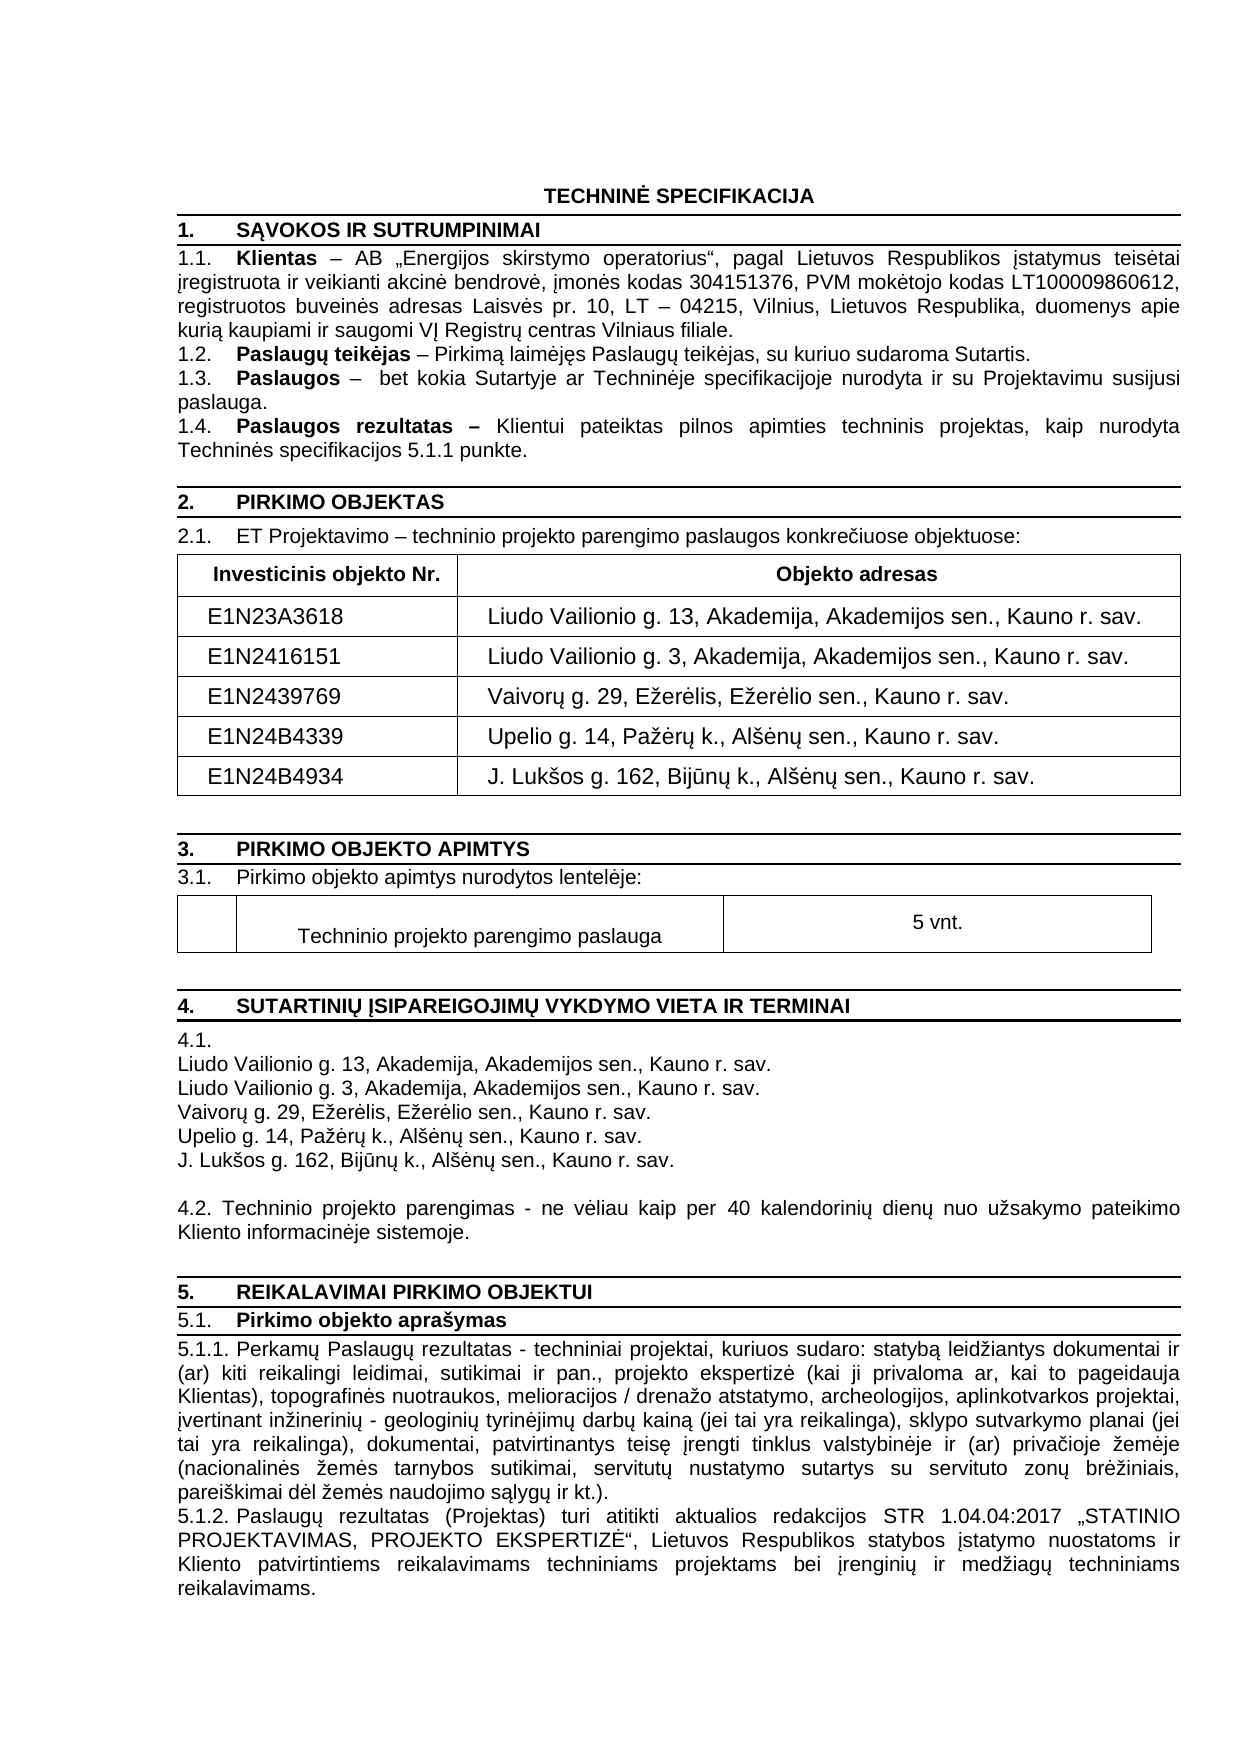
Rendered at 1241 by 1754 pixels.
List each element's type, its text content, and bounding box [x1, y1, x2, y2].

list REIKALAVIMAI PIRKIMO OBJEKTUI [177, 1278, 1181, 1306]
table_header [178, 896, 236, 952]
list Perkamų Paslaugų rezultatas - techniniai projektai, kuriuos sudaro: statybą leidžiantys dokumentai ir (ar) kiti reikalingi leidimai, sutikimai ir pan., projekto ekspertizė (kai ji privaloma ar, kai to pageidauja Klientas), topografinės nuotraukos, melioracijos / drenažo atstatymo, archeologijos, aplinkotvarkos projektai, įvertinant inžinerinių - geologinių tyrinėjimų darbų kainą (jei tai yra reikalinga), sklypo sutvarkymo planai (jei tai yra reikalinga), dokumentai, patvirtinantys teisę įrengti tinklus valstybinėje ir (ar) privačioje žemėje (nacionalinės žemės tarnybos sutikimai, servitutų nustatymo sutartys su servituto zonų brėžiniais, pareiškimai dėl žemės naudojimo sąlygų ir kt.). [177, 1336, 1181, 1504]
text 4.2. Techninio projekto parengimas - ne vėliau kaip per 40 kalendorinių dienų nuo užsakymo pateikimo Kliento informacinėje sistemoje. [177, 1196, 1181, 1243]
table_cell E1N23A3618 [178, 597, 457, 636]
table_cell E1N24B4934 [178, 757, 457, 795]
table_cell Vaivorų g. 29, Ežerėlis, Ežerėlio sen., Kauno r. sav. [458, 677, 1180, 716]
text Liudo Vailionio g. 3, Akademija, Akademijos sen., Kauno r. sav. [177, 1076, 1181, 1100]
list SĄVOKOS IR SUTRUMPINIMAI [177, 216, 1181, 244]
text J. Lukšos g. 162, Bijūnų k., Alšėnų sen., Kauno r. sav. [177, 1148, 1181, 1172]
text Vaivorų g. 29, Ežerėlis, Ežerėlio sen., Kauno r. sav. [177, 1100, 1181, 1124]
table_cell E1N24B4339 [178, 717, 457, 756]
list PIRKIMO OBJEKTO APIMTYS [177, 835, 1181, 863]
text TECHNINĖ SPECIFIKACIJA [177, 183, 1181, 207]
list Klientas – AB „Energijos skirstymo operatorius“, pagal Lietuvos Respublikos įstatymus teisėtai įregistruota ir veikianti akcinė bendrovė, įmonės kodas 304151376, PVM mokėtojo kodas LT100009860612, registruotos buveinės adresas Laisvės pr. 10, LT – 04215, Vilnius, Lietuvos Respublika, duomenys apie kurią kaupiami ir saugomi VĮ Registrų centras Vilniaus filiale. [177, 246, 1181, 342]
table_cell J. Lukšos g. 162, Bijūnų k., Alšėnų sen., Kauno r. sav. [458, 757, 1180, 795]
list Pirkimo objekto apimtys nurodytos lentelėje: [177, 865, 1181, 889]
table_cell Liudo Vailionio g. 13, Akademija, Akademijos sen., Kauno r. sav. [458, 597, 1180, 636]
table_cell Upelio g. 14, Pažėrų k., Alšėnų sen., Kauno r. sav. [458, 717, 1180, 756]
table_header Techninio projekto parengimo paslauga [237, 896, 723, 952]
text 4.1. [177, 1028, 1181, 1052]
list Paslaugos rezultatas – Klientui pateiktas pilnos apimties techninis projektas, kaip nurodyta Techninės specifikacijos 5.1.1 punkte. [177, 414, 1181, 462]
text Liudo Vailionio g. 13, Akademija, Akademijos sen., Kauno r. sav. [177, 1052, 1181, 1076]
table_cell E1N2416151 [178, 637, 457, 676]
table_header 5 vnt. [724, 896, 1151, 952]
table_header Investicinis objekto Nr. [178, 555, 457, 596]
text Upelio g. 14, Pažėrų k., Alšėnų sen., Kauno r. sav. [177, 1124, 1181, 1148]
list Pirkimo objekto aprašymas [177, 1308, 1181, 1334]
list Paslaugos – bet kokia Sutartyje ar Techninėje specifikacijoje nurodyta ir su Projektavimu susijusi paslauga. [177, 366, 1181, 414]
table_header Objekto adresas [458, 555, 1180, 596]
list PIRKIMO OBJEKTAS [177, 488, 1181, 516]
list ET Projektavimo – techninio projekto parengimo paslaugos konkrečiuose objektuose: [177, 524, 1181, 548]
list Paslaugų teikėjas – Pirkimą laimėjęs Paslaugų teikėjas, su kuriuo sudaroma Sutartis. [177, 342, 1181, 366]
list SUTARTINIŲ ĮSIPAREIGOJIMŲ VYKDYMO VIETA IR TERMINAI [177, 991, 1181, 1019]
table_cell Liudo Vailionio g. 3, Akademija, Akademijos sen., Kauno r. sav. [458, 637, 1180, 676]
table_cell E1N2439769 [178, 677, 457, 716]
list Paslaugų rezultatas (Projektas) turi atitikti aktualios redakcijos STR 1.04.04:2017 „STATINIO PROJEKTAVIMAS, projekto ekspertizė“, Lietuvos Respublikos statybos įstatymo nuostatoms ir Kliento patvirtintiems reikalavimams techniniams projektams bei įrenginių ir medžiagų techniniams reikalavimams. [177, 1504, 1181, 1600]
